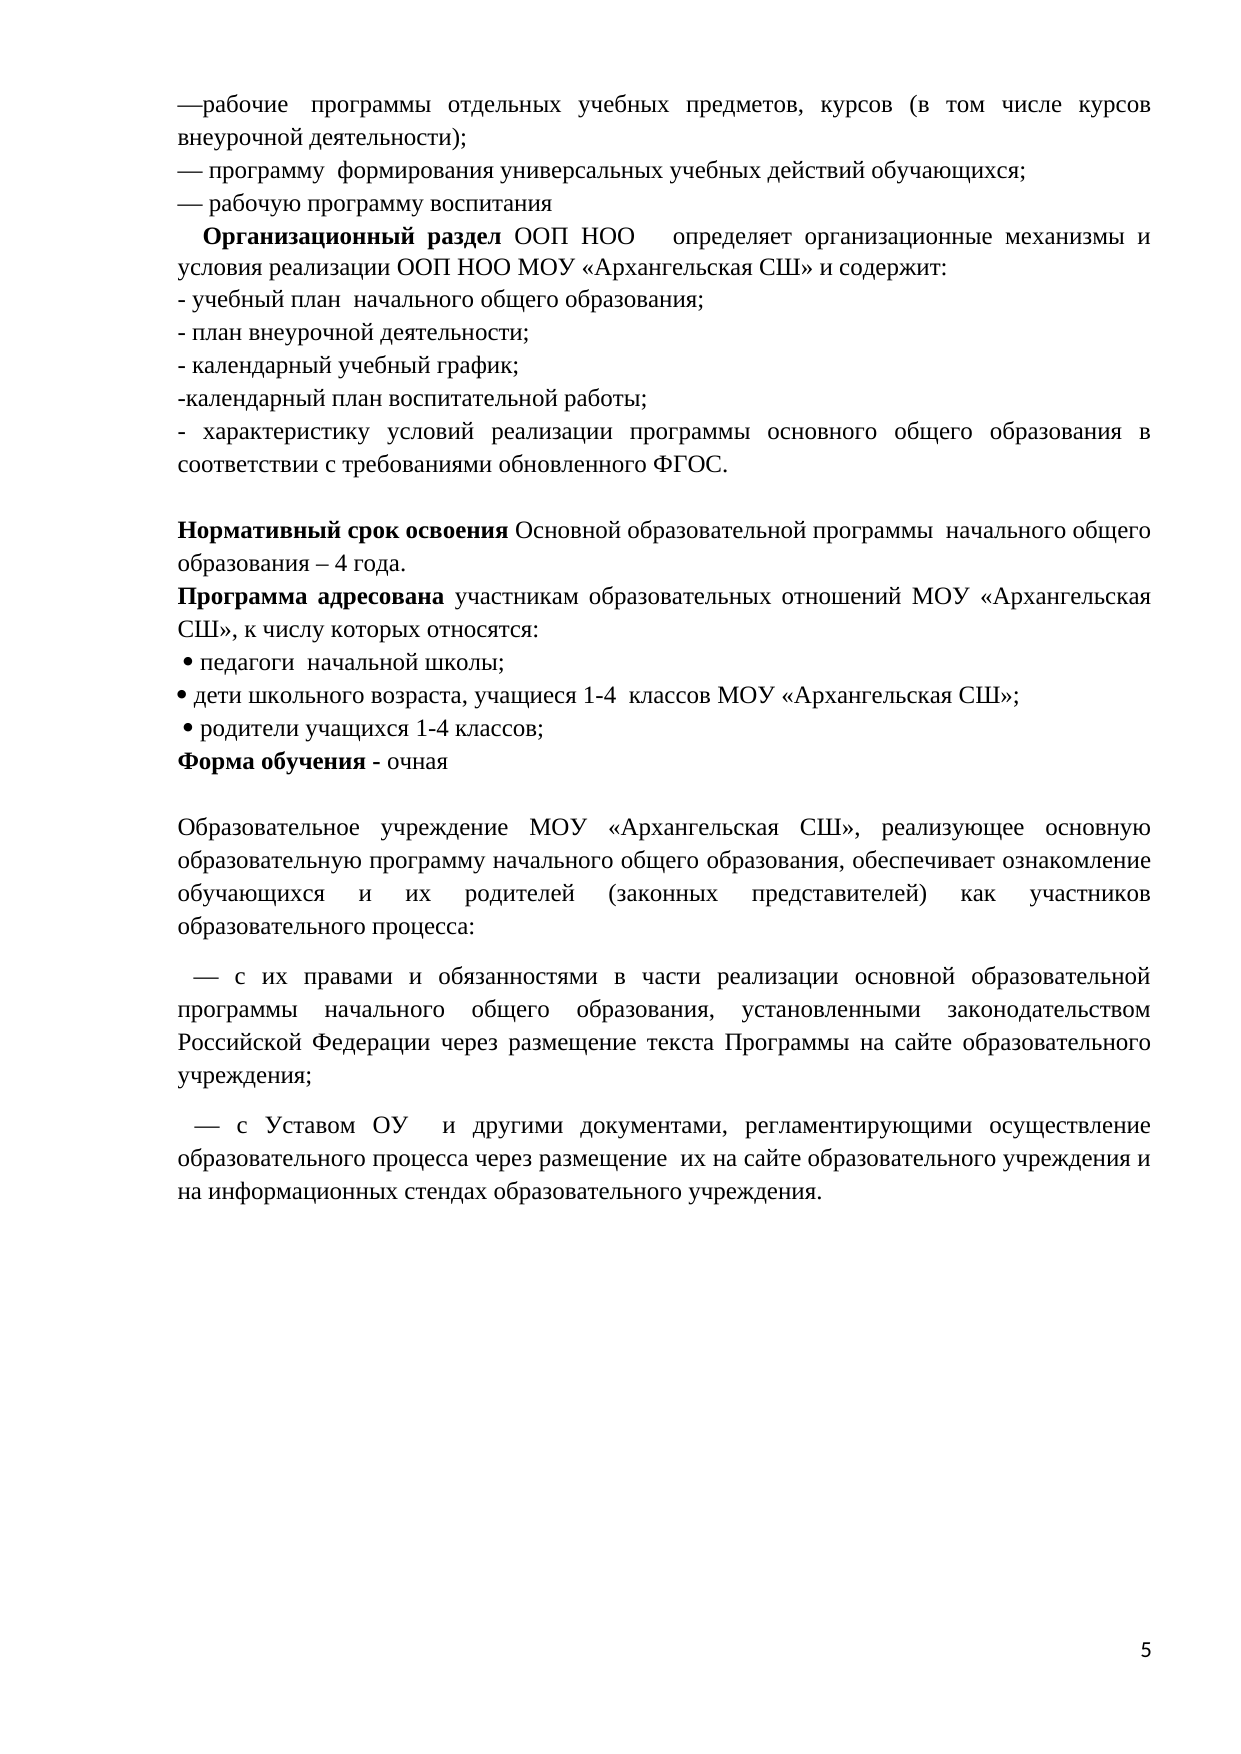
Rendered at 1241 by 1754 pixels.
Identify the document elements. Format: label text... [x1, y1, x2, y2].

text Образовательное учреждение МОУ «Архангельская СШ», реализующее основную образовательную программу начального общего образования, обеспечивает ознакомление обучающихся и их родителей (законных представителей) как участников образовательного процесса: [177, 812, 1152, 940]
text - характеристику условий реализации программы основного общего образования в соответствии с требованиями обновленного ФГОС. [177, 416, 1152, 478]
text —рабочие программы отдельных учебных предметов, курсов (в том числе курсов внеурочной деятельности); [177, 89, 1152, 150]
text — программу формирования универсальных учебных действий обучающихся; [177, 155, 1152, 183]
text -календарный план воспитательной работы; [177, 383, 1152, 412]
text — с их правами и обязанностями в части реализации основной образовательной программы начального общего образования, установленными законодательством Российской Федерации через размещение текста Программы на сайте образовательного учреждения; [177, 961, 1152, 1089]
list Форма обучения - очная [177, 746, 1152, 775]
list Нормативный срок освоения Основной образовательной программы начального общего образования – 4 года. [177, 515, 1152, 577]
text - план внеурочной деятельности; [177, 317, 1152, 346]
text — рабочую программу воспитания [177, 188, 1152, 216]
list Программа адресована участникам образовательных отношений МОУ «Архангельская СШ», к числу которых относятся: [177, 581, 1152, 643]
list педагоги начальной школы; [177, 647, 1152, 676]
list родители учащихся 1-4 классов; [177, 713, 1152, 742]
text - учебный план начального общего образования; [177, 284, 1152, 313]
text — с Уставом ОУ и другими документами, регламентирующими осуществление образовательного процесса через размещение их на сайте образовательного учреждения и на информационных стендах образовательного учреждения. [177, 1110, 1152, 1204]
text Организационный раздел ООП НОО определяет организационные механизмы и условия реализации ООП НОО МОУ «Архангельская СШ» и содержит: [177, 221, 1152, 281]
text - календарный учебный график; [177, 350, 1152, 379]
list дети школьного возраста, учащиеся 1-4 классов МОУ «Архангельская СШ»; [177, 680, 1152, 709]
